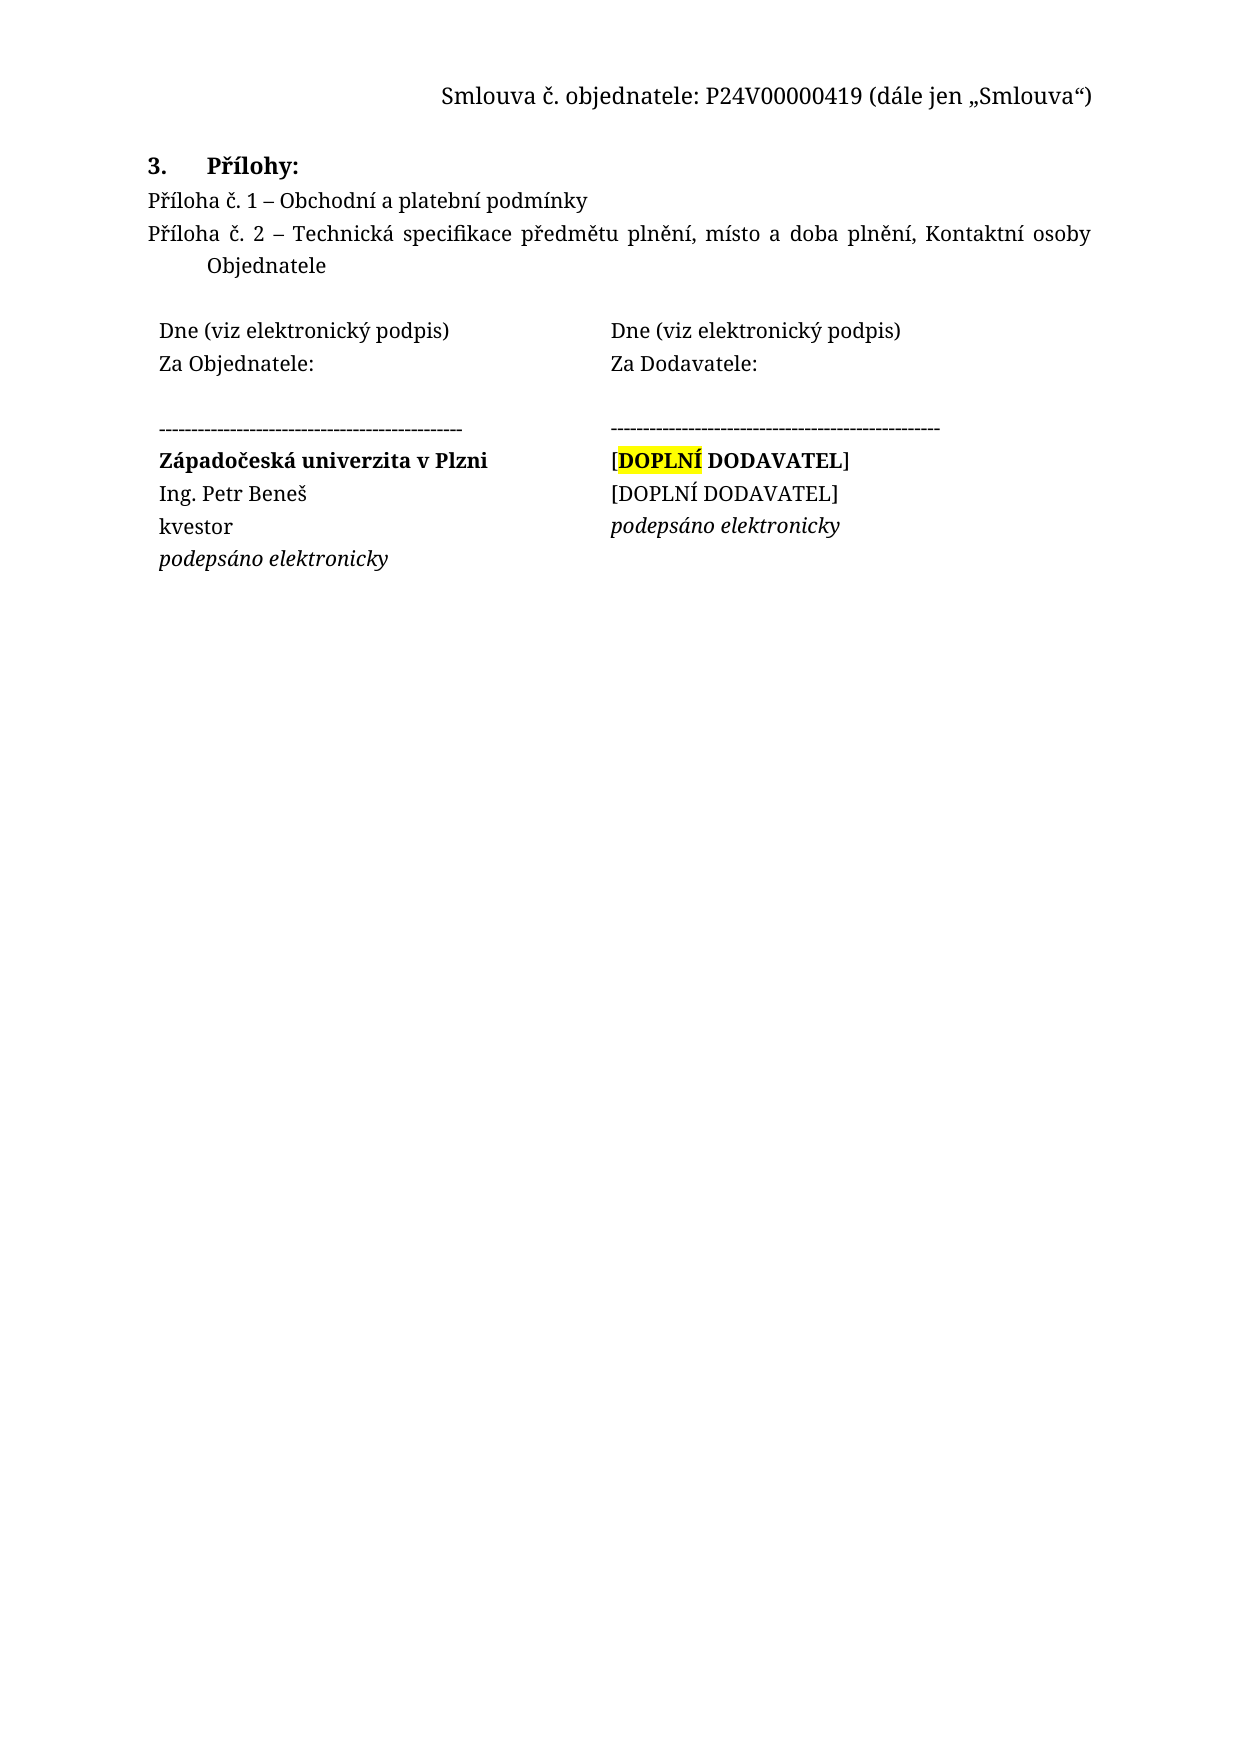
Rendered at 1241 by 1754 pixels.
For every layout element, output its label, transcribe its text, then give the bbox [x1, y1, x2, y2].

table_header Dne (viz elektronický podpis) Za Objednatele: ----------------------------------------------- Západočeská univerzita v Plzni Ing. Petr Beneš kvestor podepsáno elektronicky [148, 316, 599, 577]
text Příloha č. 2 – Technická specifikace předmětu plnění, místo a doba plnění, Kontaktní osoby Objednatele [148, 219, 1093, 280]
list Přílohy: [148, 150, 1093, 181]
text Příloha č. 1 – Obchodní a platební podmínky [148, 186, 1093, 214]
table_header Dne (viz elektronický podpis) Za Dodavatele: --------------------------------------------------- [DOPLNÍ DODAVATEL] [DOPLNÍ DODAVATEL] podepsáno elektronicky [599, 316, 1051, 577]
